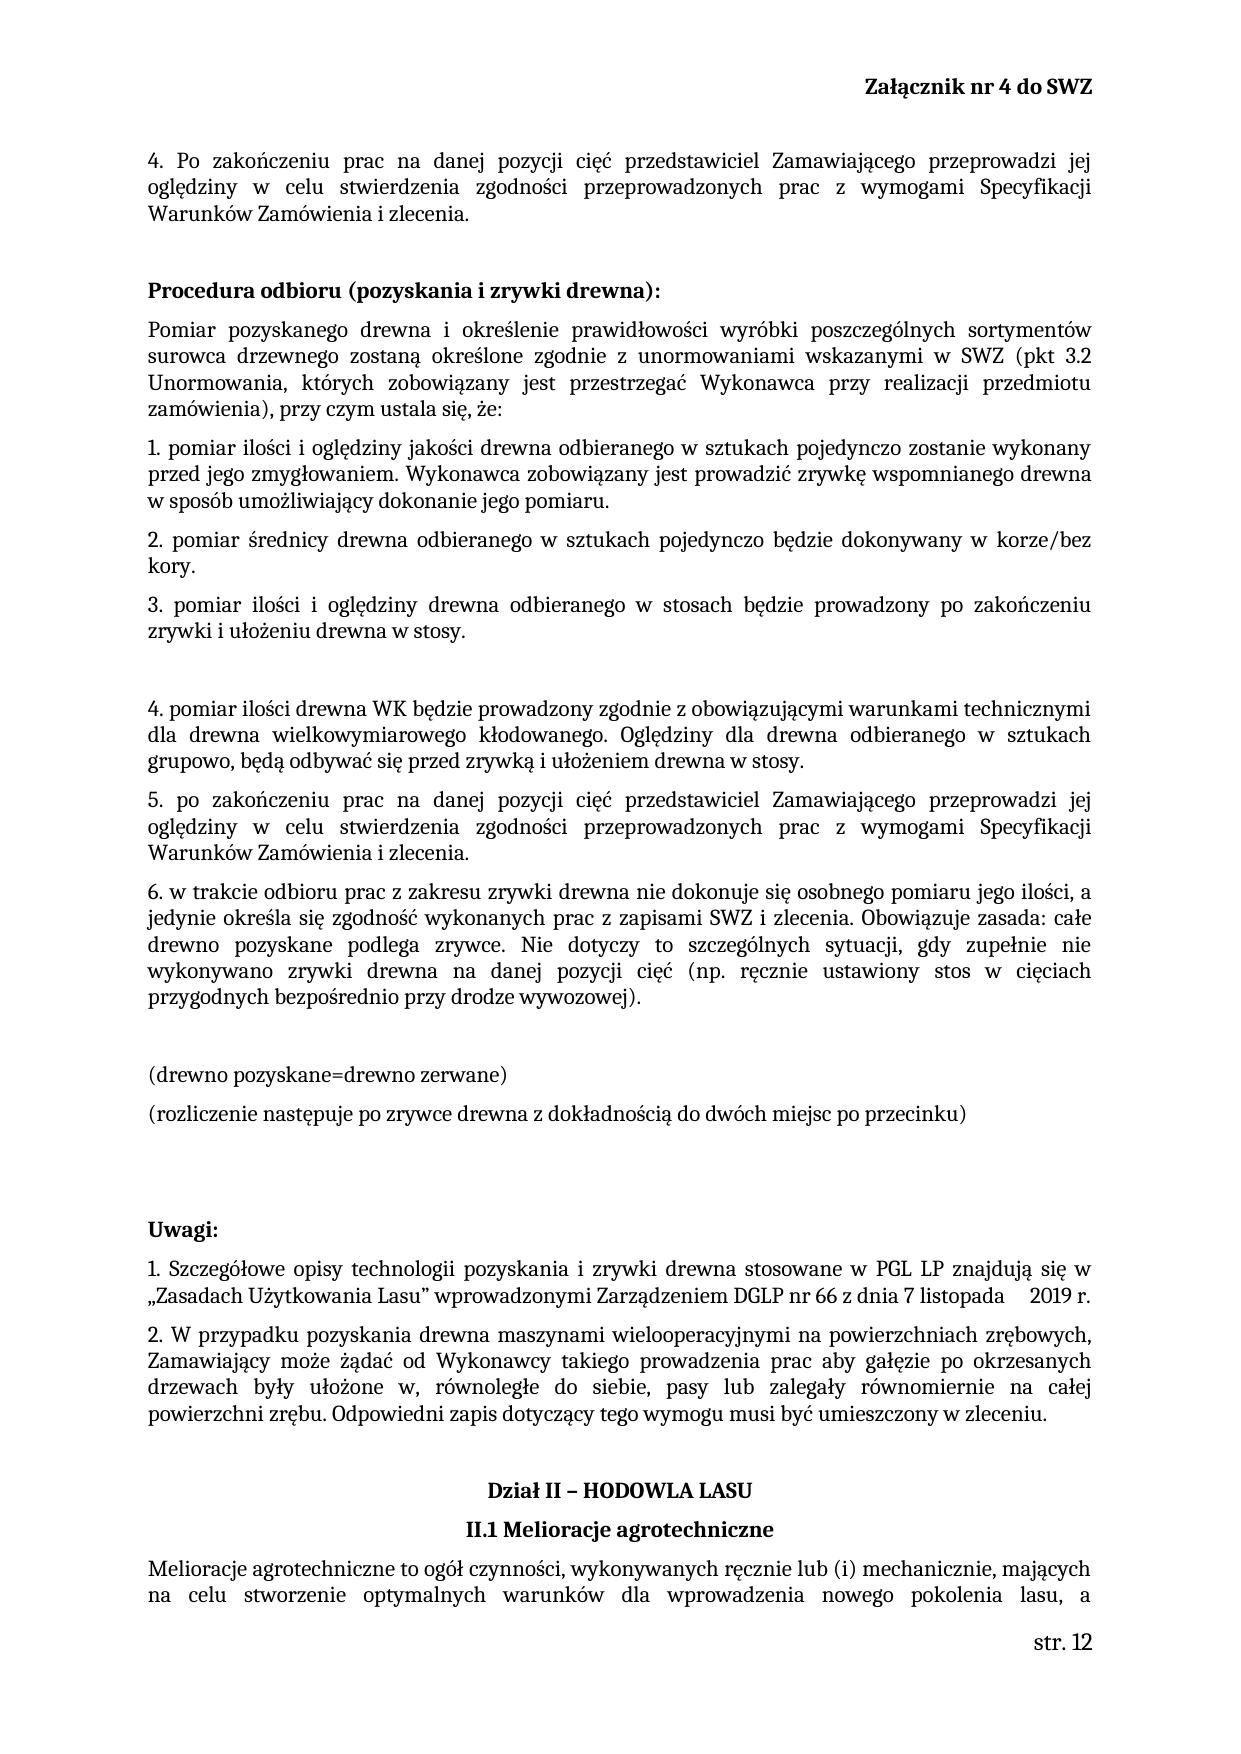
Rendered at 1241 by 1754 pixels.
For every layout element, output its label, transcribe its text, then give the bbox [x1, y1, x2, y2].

text 1. pomiar ilości i oględziny jakości drewna odbieranego w sztukach pojedynczo zostanie wykonany przed jego zmygłowaniem. Wykonawca zobowiązany jest prowadzić zrywkę wspomnianego drewna w sposób umożliwiający dokonanie jego pomiaru. [148, 435, 1093, 514]
text Uwagi: [148, 1217, 1093, 1244]
text 4. Po zakończeniu prac na danej pozycji cięć przedstawiciel Zamawiającego przeprowadzi jej oględziny w celu stwierdzenia zgodności przeprowadzonych prac z wymogami Specyfikacji Warunków Zamówienia i zlecenia. [148, 148, 1093, 227]
text (rozliczenie następuje po zrywce drewna z dokładnością do dwóch miejsc po przecinku) [148, 1101, 1093, 1127]
text (drewno pozyskane=drewno zerwane) [148, 1062, 1093, 1088]
text 2. W przypadku pozyskania drewna maszynami wielooperacyjnymi na powierzchniach zrębowych, Zamawiający może żądać od Wykonawcy takiego prowadzenia prac aby gałęzie po okrzesanych drzewach były ułożone w, równoległe do siebie, pasy lub zalegały równomiernie na całej powierzchni zrębu. Odpowiedni zapis dotyczący tego wymogu musi być umieszczony w zleceniu. [148, 1321, 1093, 1427]
text Dział II – HODOWLA LASU [148, 1478, 1093, 1504]
text 5. po zakończeniu prac na danej pozycji cięć przedstawiciel Zamawiającego przeprowadzi jej oględziny w celu stwierdzenia zgodności przeprowadzonych prac z wymogami Specyfikacji Warunków Zamówienia i zlecenia. [148, 787, 1093, 866]
text Procedura odbioru (pozyskania i zrywki drewna): [148, 278, 1093, 304]
text 6. w trakcie odbioru prac z zakresu zrywki drewna nie dokonuje się osobnego pomiaru jego ilości, a jedynie określa się zgodność wykonanych prac z zapisami SWZ i zlecenia. Obowiązuje zasada: całe drewno pozyskane podlega zrywce. Nie dotyczy to szczególnych sytuacji, gdy zupełnie nie wykonywano zrywki drewna na danej pozycji cięć (np. ręcznie ustawiony stos w cięciach przygodnych bezpośrednio przy drodze wywozowej). [148, 879, 1093, 1011]
text 2. pomiar średnicy drewna odbieranego w sztukach pojedynczo będzie dokonywany w korze/bez kory. [148, 526, 1093, 579]
text Pomiar pozyskanego drewna i określenie prawidłowości wyróbki poszczególnych sortymentów surowca drzewnego zostaną określone zgodnie z unormowaniami wskazanymi w SWZ (pkt 3.2 Unormowania, których zobowiązany jest przestrzegać Wykonawca przy realizacji przedmiotu zamówienia), przy czym ustala się, że: [148, 317, 1093, 422]
text 1. Szczegółowe opisy technologii pozyskania i zrywki drewna stosowane w PGL LP znajdują się w „Zasadach Użytkowania Lasu” wprowadzonymi Zarządzeniem DGLP nr 66 z dnia 7 listopada 2019 r. [148, 1256, 1093, 1309]
text 4. pomiar ilości drewna WK będzie prowadzony zgodnie z obowiązującymi warunkami technicznymi dla drewna wielkowymiarowego kłodowanego. Oględziny dla drewna odbieranego w sztukach grupowo, będą odbywać się przed zrywką i ułożeniem drewna w stosy. [148, 696, 1093, 775]
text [148, 1556, 1093, 1608]
text II.1 Melioracje agrotechniczne [148, 1517, 1093, 1543]
text 3. pomiar ilości i oględziny drewna odbieranego w stosach będzie prowadzony po zakończeniu zrywki i ułożeniu drewna w stosy. [148, 592, 1093, 644]
